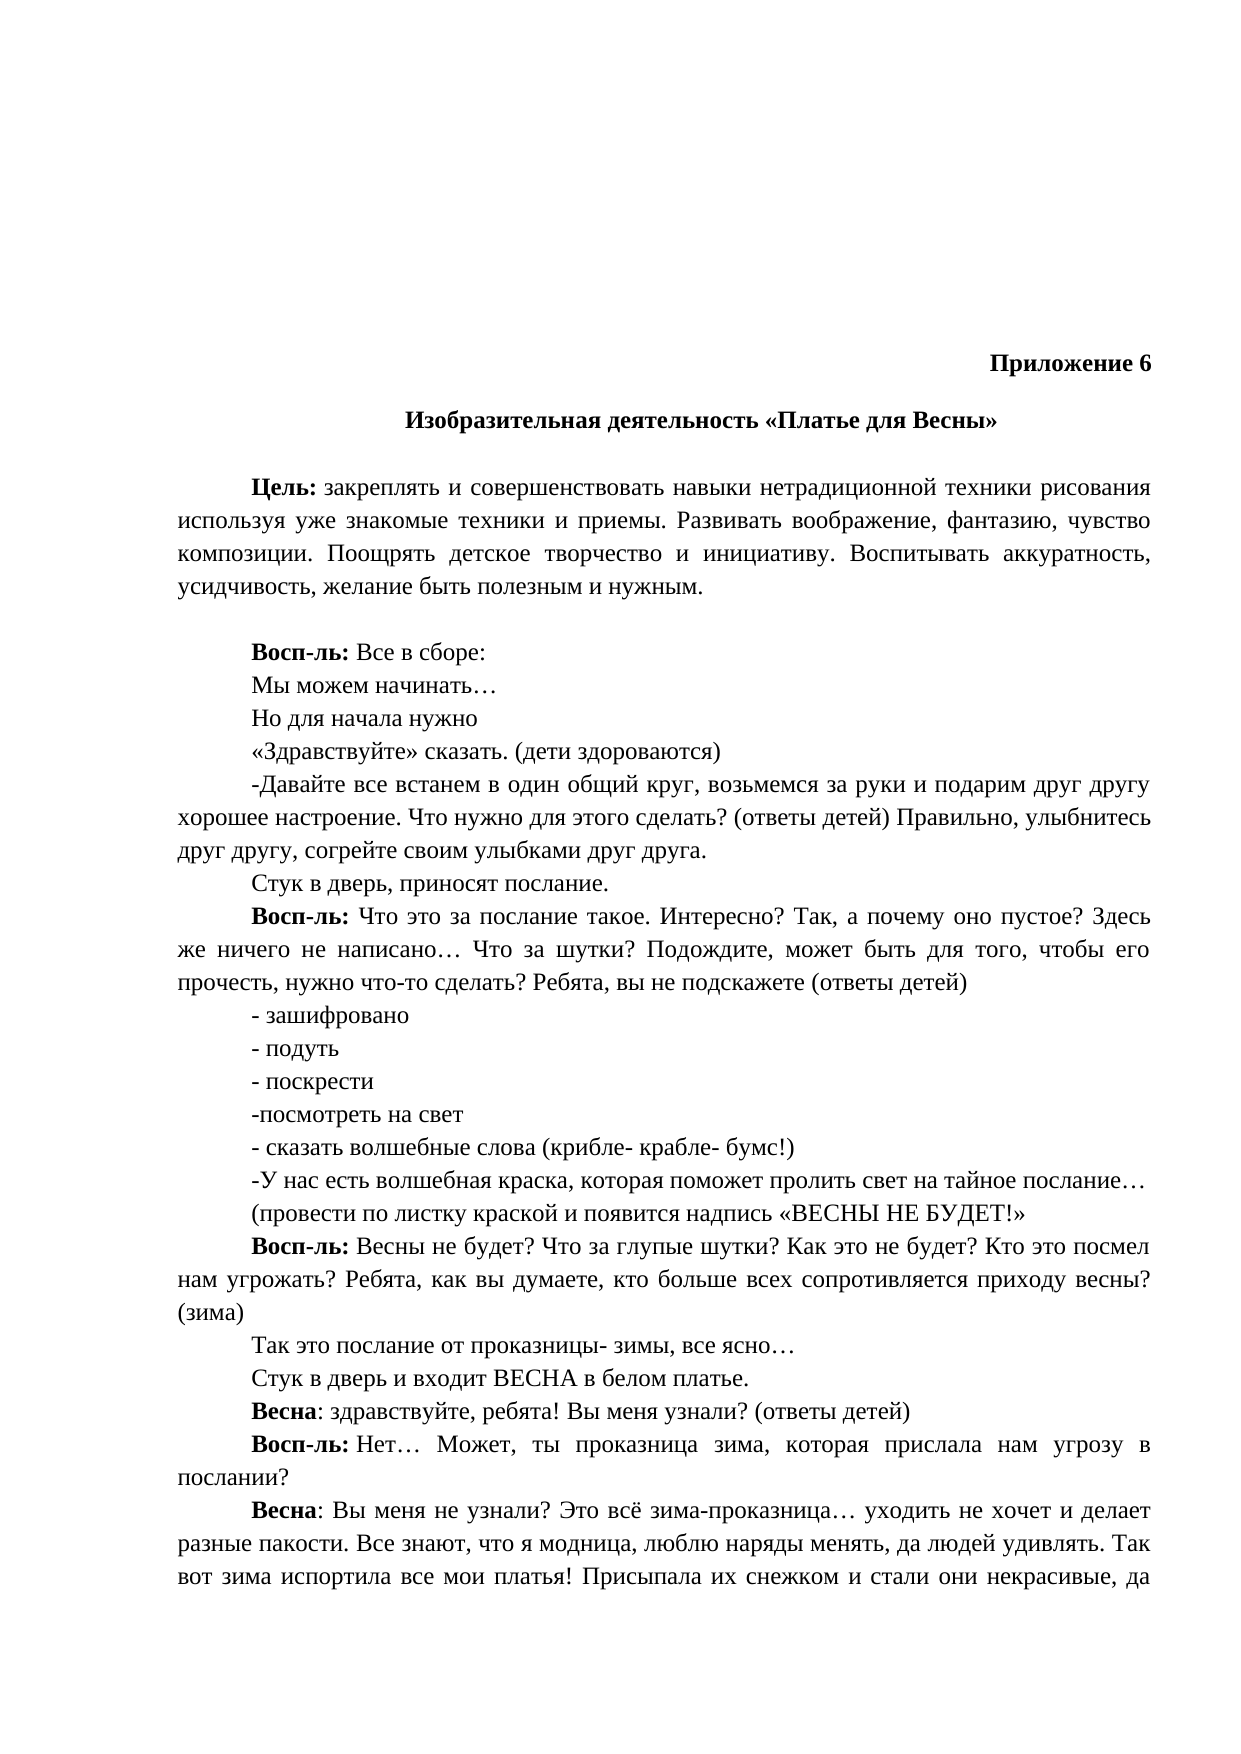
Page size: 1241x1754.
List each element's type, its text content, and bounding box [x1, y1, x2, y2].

text - зашифровано [177, 1000, 1152, 1029]
text -посмотреть на свет [177, 1099, 1152, 1128]
text Стук в дверь, приносят послание. [177, 868, 1152, 897]
text - подуть [177, 1033, 1152, 1062]
text Цель: закреплять и совершенствовать навыки нетрадиционной техники рисования используя уже знакомые техники и приемы. Развивать воображение, фантазию, чувство композиции. Поощрять детское творчество и инициативу. Воспитывать аккуратность, усидчивость, желание быть полезным и нужным. [177, 472, 1152, 599]
text «Здравствуйте» сказать. (дети здороваются) [177, 736, 1152, 764]
text -Давайте все встанем в один общий круг, возьмемся за руки и подарим друг другу хорошее настроение. Что нужно для этого сделать? (ответы детей) Правильно, улыбнитесь друг другу, согрейте своим улыбками друг друга. [177, 769, 1152, 864]
text -У нас есть волшебная краска, которая поможет пролить свет на тайное послание… [177, 1165, 1152, 1194]
text Весна: здравствуйте, ребята! Вы меня узнали? (ответы детей) [177, 1396, 1152, 1425]
text Восп-ль: Весны не будет? Что за глупые шутки? Как это не будет? Кто это посмел нам угрожать? Ребята, как вы думаете, кто больше всех сопротивляется приходу весны? (зима) [177, 1231, 1152, 1326]
text Так это послание от проказницы- зимы, все ясно… [177, 1330, 1152, 1359]
text Приложение 6 [177, 348, 1152, 377]
text Мы можем начинать… [177, 670, 1152, 698]
text Изобразительная деятельность «Платье для Весны» [177, 406, 1152, 434]
text (провести по листку краской и появится надпись «ВЕСНЫ НЕ БУДЕТ!» [177, 1198, 1152, 1227]
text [177, 1495, 1152, 1590]
text Восп-ль: Нет… Может, ты проказница зима, которая прислала нам угрозу в послании? [177, 1429, 1152, 1491]
text - сказать волшебные слова (крибле- крабле- бумс!) [177, 1132, 1152, 1161]
text Стук в дверь и входит ВЕСНА в белом платье. [177, 1363, 1152, 1392]
text Восп-ль: Что это за послание такое. Интересно? Так, а почему оно пустое? Здесь же ничего не написано… Что за шутки? Подождите, может быть для того, чтобы его прочесть, нужно что-то сделать? Ребята, вы не подскажете (ответы детей) [177, 901, 1152, 996]
text Но для начала нужно [177, 703, 1152, 732]
text - поскрести [177, 1066, 1152, 1095]
text Восп-ль: Все в сборе: [177, 637, 1152, 666]
